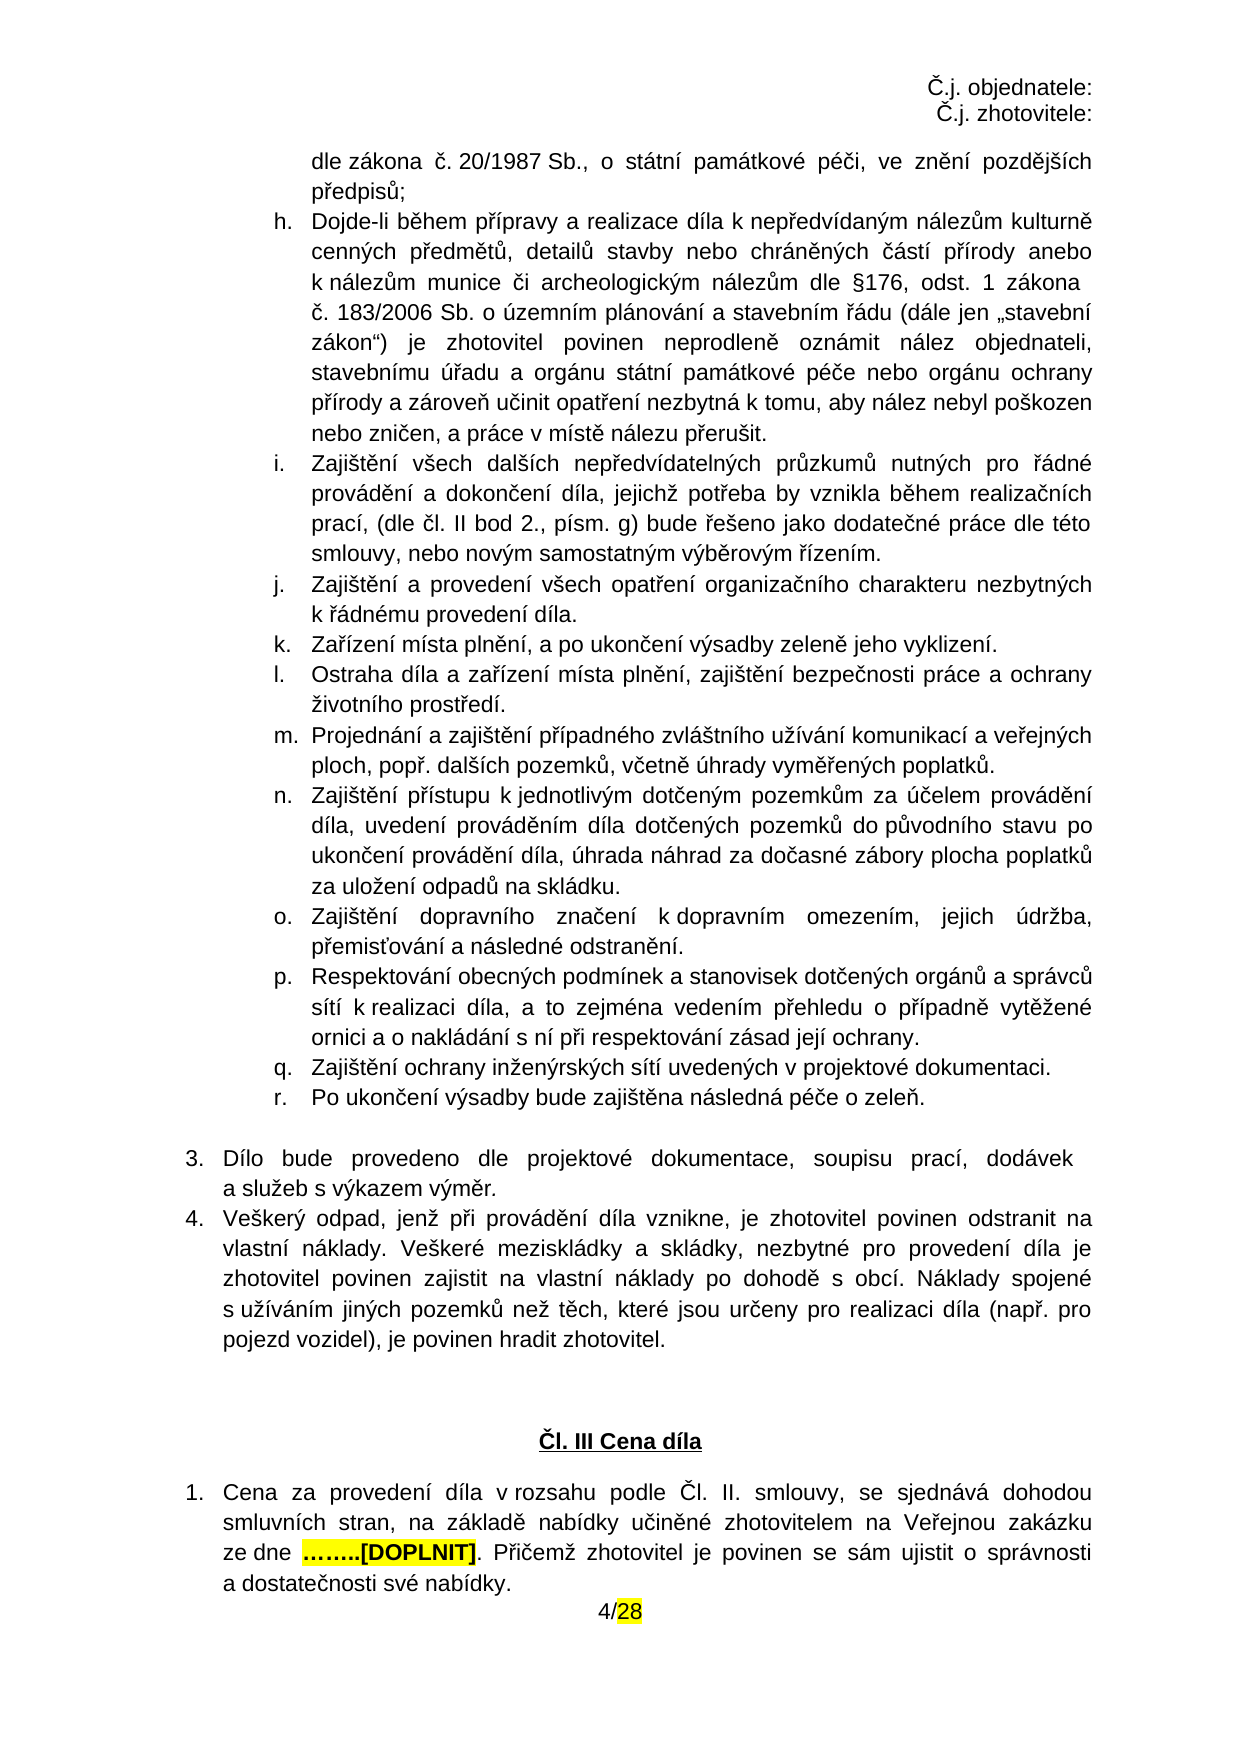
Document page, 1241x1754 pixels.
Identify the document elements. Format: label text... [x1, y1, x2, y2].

list Zajištění a provedení všech opatření organizačního charakteru nezbytných k řádnému provedení díla. [274, 571, 1093, 627]
list Zajištění přístupu k jednotlivým dotčeným pozemkům za účelem provádění díla, uvedení prováděním díla dotčených pozemků do původního stavu po ukončení provádění díla, úhrada náhrad za dočasné zábory plocha poplatků za uložení odpadů na skládku. [274, 782, 1093, 899]
list Po ukončení výsadby bude zajištěna následná péče o zeleň. [274, 1084, 1093, 1110]
list Zajištění všech dalších nepředvídatelných průzkumů nutných pro řádné provádění a dokončení díla, jejichž potřeba by vznikla během realizačních prací, (dle čl. II bod 2., písm. g) bude řešeno jako dodatečné práce dle této smlouvy, nebo novým samostatným výběrovým řízením. [274, 450, 1093, 567]
list Dojde-li během přípravy a realizace díla k nepředvídaným nálezům kulturně cenných předmětů, detailů stavby nebo chráněných částí přírody anebo k nálezům munice či archeologickým nálezům dle §176, odst. 1 zákona č. 183/2006 Sb. o územním plánování a stavebním řádu (dále jen „stavební zákon“) je zhotovitel povinen neprodleně oznámit nález objednateli, stavebnímu úřadu a orgánu státní památkové péče nebo orgánu ochrany přírody a zároveň učinit opatření nezbytná k tomu, aby nález nebyl poškozen nebo zničen, a práce v místě nálezu přerušit. [274, 208, 1093, 446]
list Respektování obecných podmínek a stanovisek dotčených orgánů a správců sítí k realizaci díla, a to zejména vedením přehledu o případně vytěžené ornici a o nakládání s ní při respektování zásad její ochrany. [274, 963, 1093, 1050]
list Projednání a zajištění případného zvláštního užívání komunikací a veřejných ploch, popř. dalších pozemků, včetně úhrady vyměřených poplatků. [274, 722, 1093, 778]
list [274, 148, 1093, 204]
list Veškerý odpad, jenž při provádění díla vznikne, je zhotovitel povinen odstranit na vlastní náklady. Veškeré meziskládky a skládky, nezbytné pro provedení díla je zhotovitel povinen zajistit na vlastní náklady po dohodě s obcí. Náklady spojené s užíváním jiných pozemků než těch, které jsou určeny pro realizaci díla (např. pro pojezd vozidel), je povinen hradit zhotovitel. [185, 1205, 1093, 1352]
list Zajištění dopravního značení k dopravním omezením, jejich údržba, přemisťování a následné odstranění. [274, 903, 1093, 959]
list Dílo bude provedeno dle projektové dokumentace, soupisu prací, dodávek a služeb s výkazem výměr. [185, 1144, 1093, 1201]
list Zajištění ochrany inženýrských sítí uvedených v projektové dokumentaci. [274, 1054, 1093, 1080]
list Cena za provedení díla v rozsahu podle Čl. II. smlouvy, se sjednává dohodou smluvních stran, na základě nabídky učiněné zhotovitelem na Veřejnou zakázku ze dne ……..[DOPLNIT]. Přičemž zhotovitel je povinen se sám ujistit o správnosti a dostatečnosti své nabídky. [185, 1479, 1093, 1596]
list Ostraha díla a zařízení místa plnění, zajištění bezpečnosti práce a ochrany životního prostředí. [274, 661, 1093, 718]
list Zařízení místa plnění, a po ukončení výsadby zeleně jeho vyklizení. [274, 631, 1093, 657]
text Čl. III Cena díla [148, 1428, 1093, 1454]
